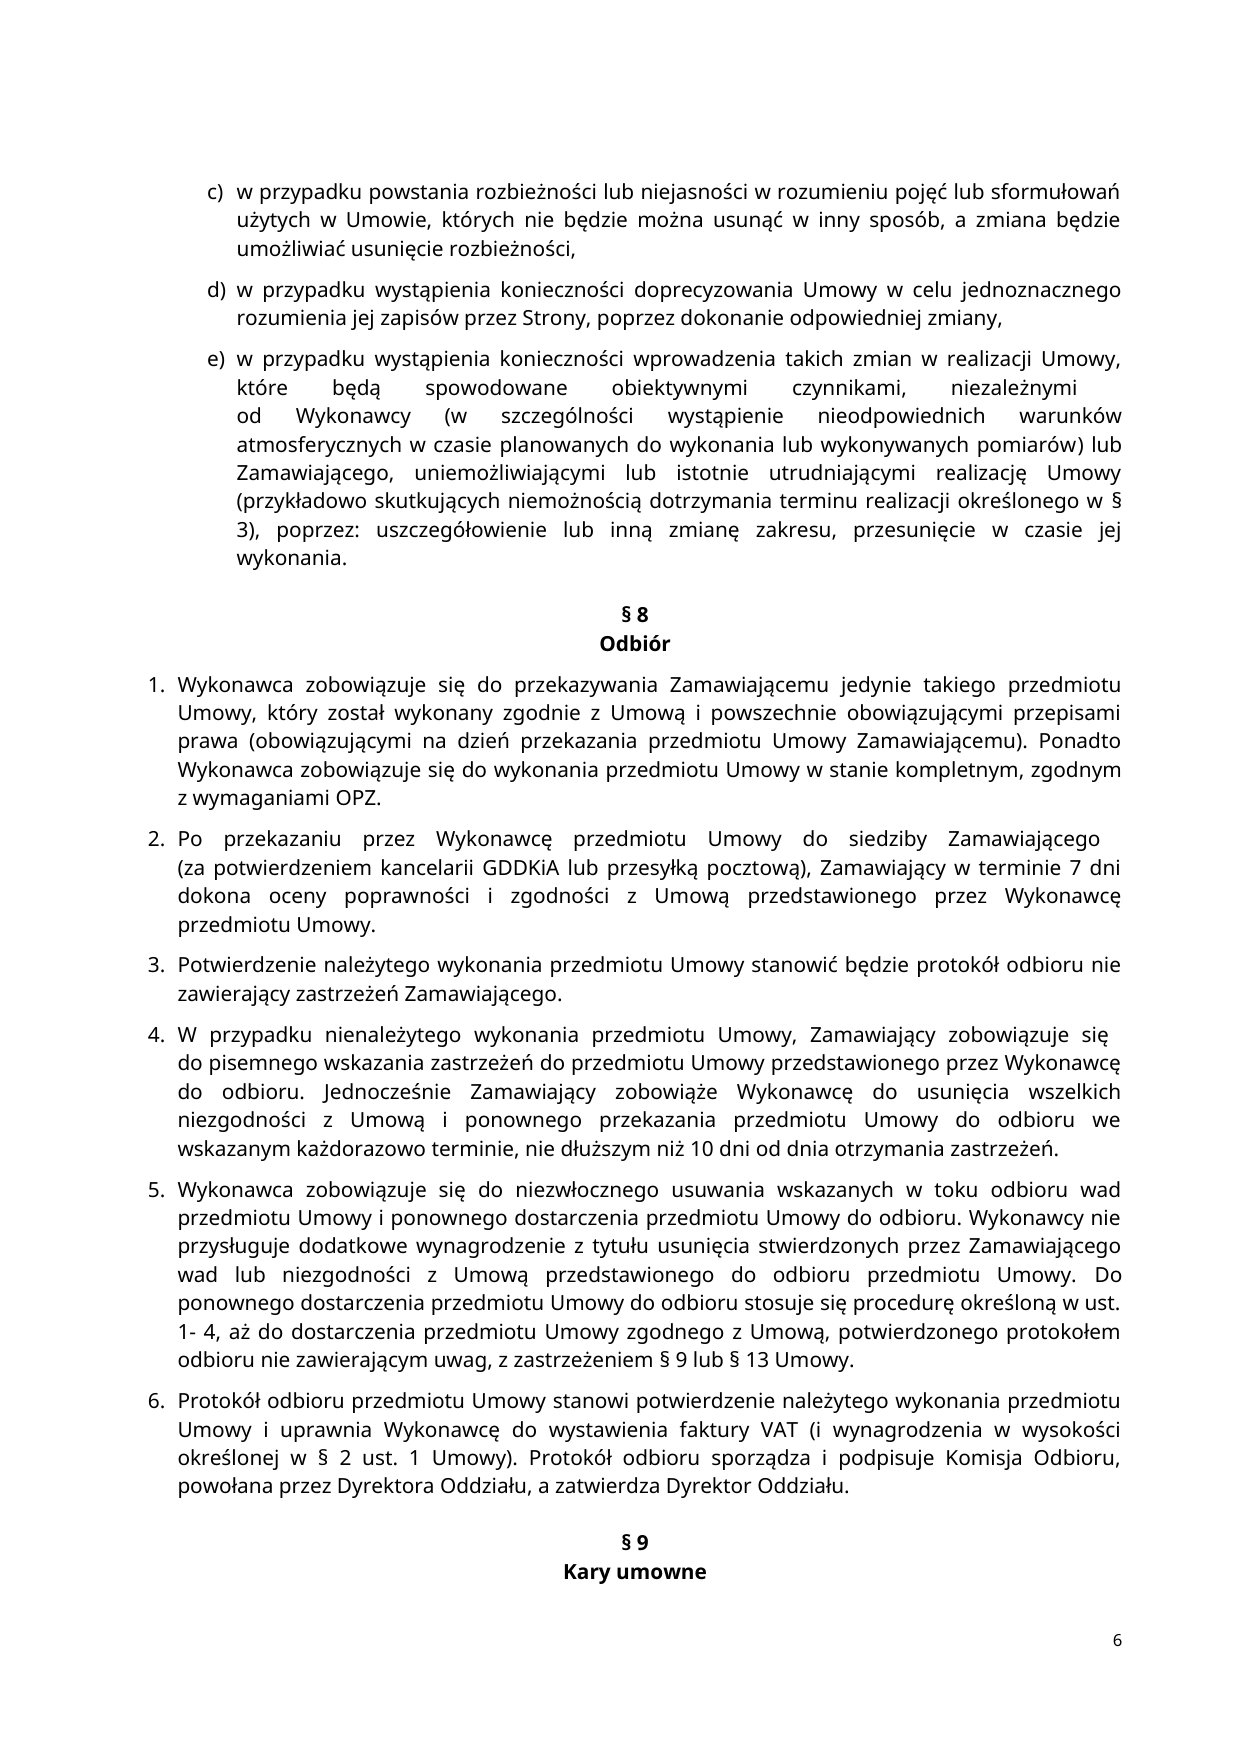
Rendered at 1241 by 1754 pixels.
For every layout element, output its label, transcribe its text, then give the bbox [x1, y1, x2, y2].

text § 9 [148, 1528, 1122, 1557]
list Po przekazaniu przez Wykonawcę przedmiotu Umowy do siedziby Zamawiającego (za potwierdzeniem kancelarii GDDKiA lub przesyłką pocztową), Zamawiający w terminie 7 dni dokona oceny poprawności i zgodności z Umową przedstawionego przez Wykonawcę przedmiotu Umowy. [148, 824, 1122, 938]
list w przypadku powstania rozbieżności lub niejasności w rozumieniu pojęć lub sformułowań użytych w Umowie, których nie będzie można usunąć w inny sposób, a zmiana będzie umożliwiać usunięcie rozbieżności, [207, 177, 1122, 262]
list W przypadku nienależytego wykonania przedmiotu Umowy, Zamawiający zobowiązuje się do pisemnego wskazania zastrzeżeń do przedmiotu Umowy przedstawionego przez Wykonawcę do odbioru. Jednocześnie Zamawiający zobowiąże Wykonawcę do usunięcia wszelkich niezgodności z Umową i ponownego przekazania przedmiotu Umowy do odbioru we wskazanym każdorazowo terminie, nie dłuższym niż 10 dni od dnia otrzymania zastrzeżeń. [148, 1020, 1122, 1162]
text Kary umowne [148, 1557, 1122, 1585]
list Wykonawca zobowiązuje się do przekazywania Zamawiającemu jedynie takiego przedmiotu Umowy, który został wykonany zgodnie z Umową i powszechnie obowiązującymi przepisami prawa (obowiązującymi na dzień przekazania przedmiotu Umowy Zamawiającemu). Ponadto Wykonawca zobowiązuje się do wykonania przedmiotu Umowy w stanie kompletnym, zgodnym z wymaganiami OPZ. [148, 670, 1122, 812]
list Potwierdzenie należytego wykonania przedmiotu Umowy stanowić będzie protokół odbioru nie zawierający zastrzeżeń Zamawiającego. [148, 951, 1122, 1007]
text § 8 [148, 600, 1122, 629]
list w przypadku wystąpienia konieczności doprecyzowania Umowy w celu jednoznacznego rozumienia jej zapisów przez Strony, poprzez dokonanie odpowiedniej zmiany, [207, 275, 1122, 332]
list w przypadku wystąpienia konieczności wprowadzenia takich zmian w realizacji Umowy, które będą spowodowane obiektywnymi czynnikami, niezależnymi od Wykonawcy (w szczególności wystąpienie nieodpowiednich warunków atmosferycznych w czasie planowanych do wykonania lub wykonywanych pomiarów) lub Zamawiającego, uniemożliwiającymi lub istotnie utrudniającymi realizację Umowy (przykładowo skutkujących niemożnością dotrzymania terminu realizacji określonego w § 3), poprzez: uszczegółowienie lub inną zmianę zakresu, przesunięcie w czasie jej wykonania. [207, 344, 1122, 572]
list Wykonawca zobowiązuje się do niezwłocznego usuwania wskazanych w toku odbioru wad przedmiotu Umowy i ponownego dostarczenia przedmiotu Umowy do odbioru. Wykonawcy nie przysługuje dodatkowe wynagrodzenie z tytułu usunięcia stwierdzonych przez Zamawiającego wad lub niezgodności z Umową przedstawionego do odbioru przedmiotu Umowy. Do ponownego dostarczenia przedmiotu Umowy do odbioru stosuje się procedurę określoną w ust. 1- 4, aż do dostarczenia przedmiotu Umowy zgodnego z Umową, potwierdzonego protokołem odbioru nie zawierającym uwag, z zastrzeżeniem § 9 lub § 13 Umowy. [148, 1175, 1122, 1374]
text Odbiór [148, 629, 1122, 657]
list Protokół odbioru przedmiotu Umowy stanowi potwierdzenie należytego wykonania przedmiotu Umowy i uprawnia Wykonawcę do wystawienia faktury VAT (i wynagrodzenia w wysokości określonej w § 2 ust. 1 Umowy). Protokół odbioru sporządza i podpisuje Komisja Odbioru, powołana przez Dyrektora Oddziału, a zatwierdza Dyrektor Oddziału. [148, 1386, 1122, 1500]
